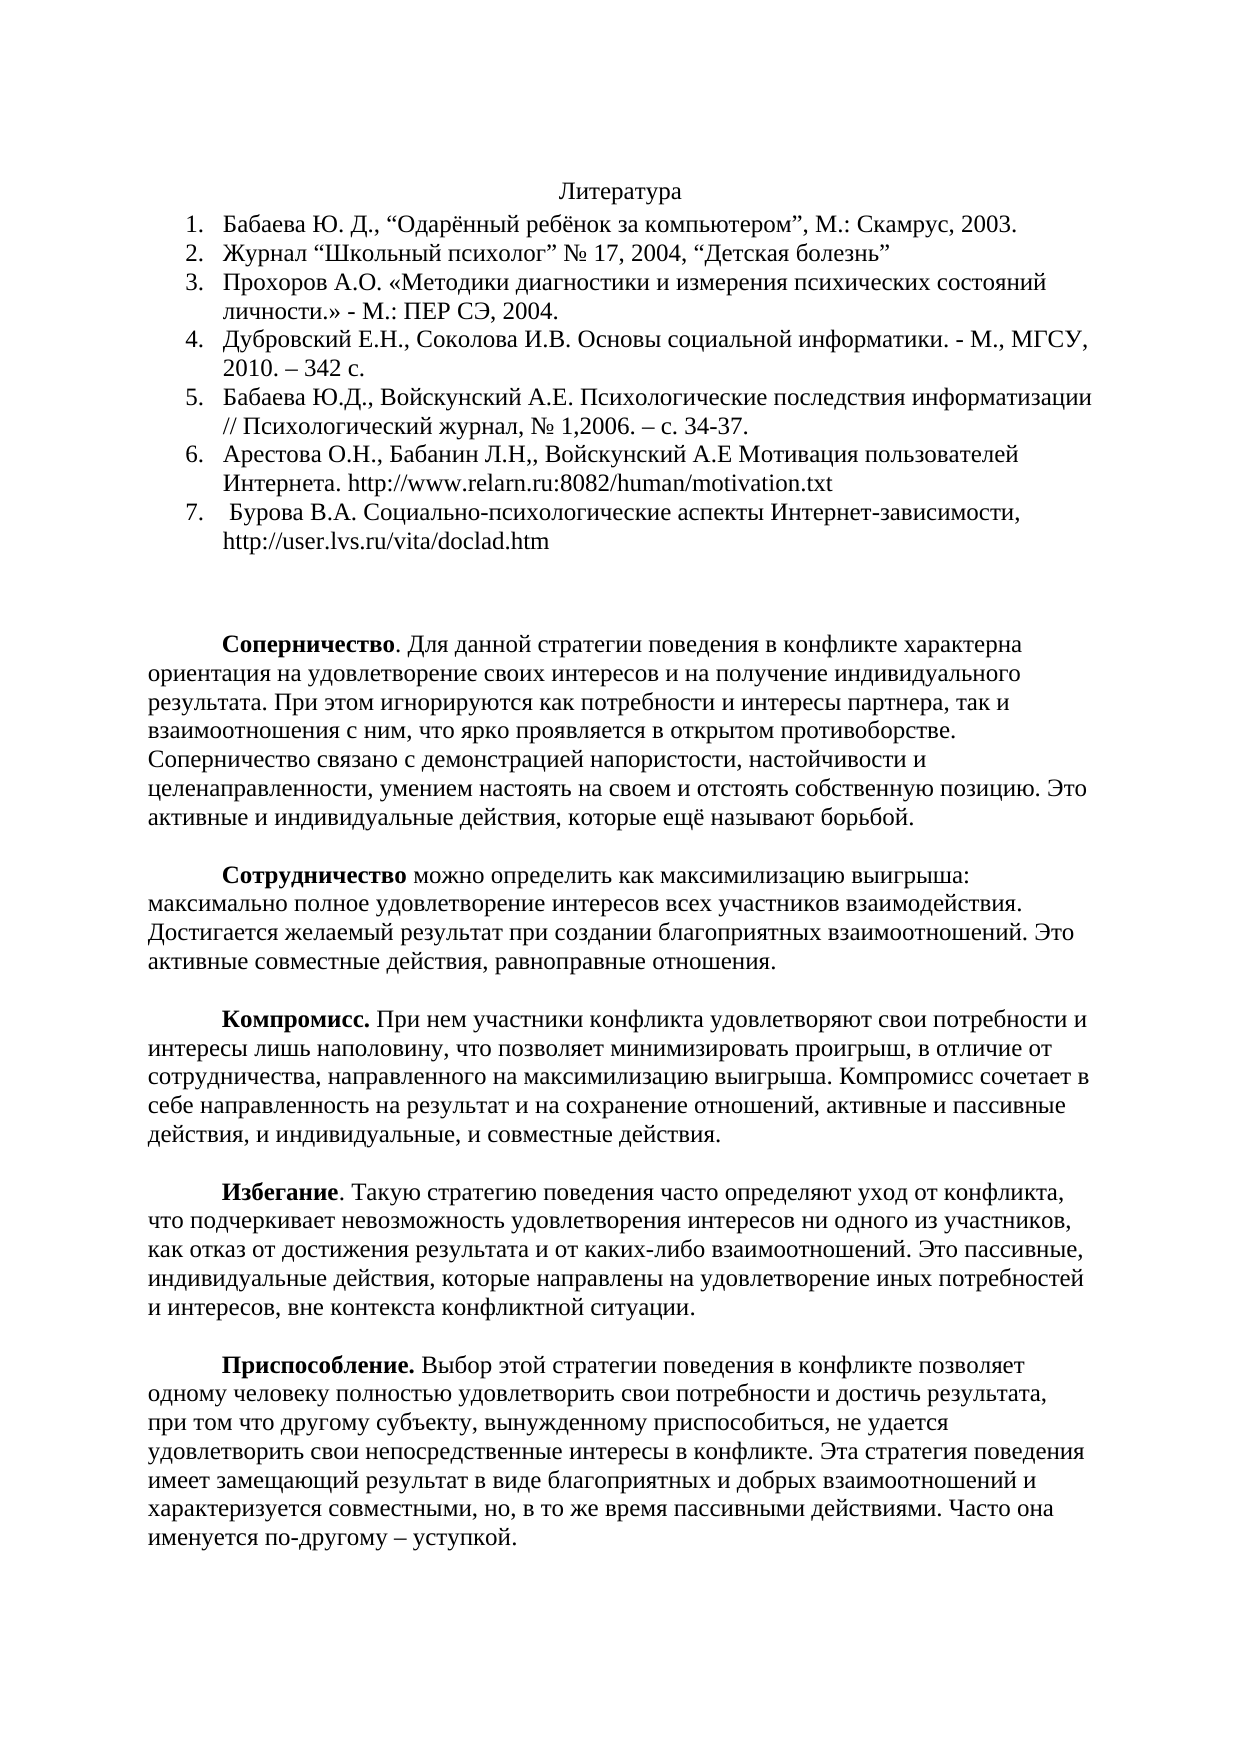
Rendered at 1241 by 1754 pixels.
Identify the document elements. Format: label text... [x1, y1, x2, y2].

text Литература [148, 176, 1092, 205]
text Соперничество. Для данной стратегии поведения в конфликте характерна ориентация на удовлетворение своих интересов и на получение индивидуального результата. При этом игнорируются как потребности и интересы партнера, так и взаимоотношения с ним, что ярко проявляется в открытом противоборстве. Соперничество связано с демонстрацией напористости, настойчивости и целенаправленности, умением настоять на своем и отстоять собственную позицию. Это активные и индивидуальные действия, которые ещё называют борьбой. [148, 629, 1092, 831]
text Приспособление. Выбор этой стратегии поведения в конфликте позволяет одному человеку полностью удовлетворить свои потребности и достичь результата, при том что другому субъекту, вынужденному приспособиться, не удается удовлетворить свои непосредственные интересы в конфликте. Эта стратегия поведения имеет замещающий результат в виде благоприятных и добрых взаимоотношений и характеризуется совместными, но, в то же время пассивными действиями. Часто она именуется по-другому – уступкой. [148, 1350, 1092, 1551]
list Арестова О.Н., Бабанин Л.Н,, Войскунский А.Е Мотивация пользователей Интернета. http://www.relarn.ru:8082/human/motivation.txt [185, 439, 1092, 497]
list Дубровский Е.Н., Соколова И.В. Основы социальной информатики. - М., МГСУ, 2010. – 342 с. [185, 324, 1092, 382]
text Компромисс. При нем участники конфликта удовлетворяют свои потребности и интересы лишь наполовину, что позволяет минимизировать проигрыш, в отличие от сотрудничества, направленного на максимилизацию выигрыша. Компромисс сочетает в себе направленность на результат и на сохранение отношений, активные и пассивные действия, и индивидуальные, и совместные действия. [148, 1004, 1092, 1148]
list Бабаева Ю.Д., Войскунский А.Е. Психологические последствия информатизации // Психологический журнал, № 1,2006. – с. 34-37. [185, 382, 1092, 439]
text Сотрудничество можно определить как максимилизацию выигрыша: максимально полное удовлетворение интересов всех участников взаимодействия. Достигается желаемый результат при создании благоприятных взаимоотношений. Это активные совместные действия, равноправные отношения. [148, 860, 1092, 975]
list Прохоров А.О. «Методики диагностики и измерения психических состояний личности.» - М.: ПЕР СЭ, 2004. [185, 267, 1092, 324]
list Бабаева Ю. Д., “Одарённый ребёнок за компьютером”, М.: Скамрус, 2003. [185, 209, 1092, 238]
list Журнал “Школьный психолог” № 17, 2004, “Детская болезнь” [185, 238, 1092, 267]
list Бурова В.А. Социально-психологические аспекты Интернет-зависимости, http://user.lvs.ru/vita/doclad.htm [185, 497, 1092, 554]
text Избегание. Такую стратегию поведения часто определяют уход от конфликта, что подчеркивает невозможность удовлетворения интересов ни одного из участников, как отказ от достижения результата и от каких-либо взаимоотношений. Это пассивные, индивидуальные действия, которые направлены на удовлетворение иных потребностей и интересов, вне контекста конфликтной ситуации. [148, 1177, 1092, 1321]
